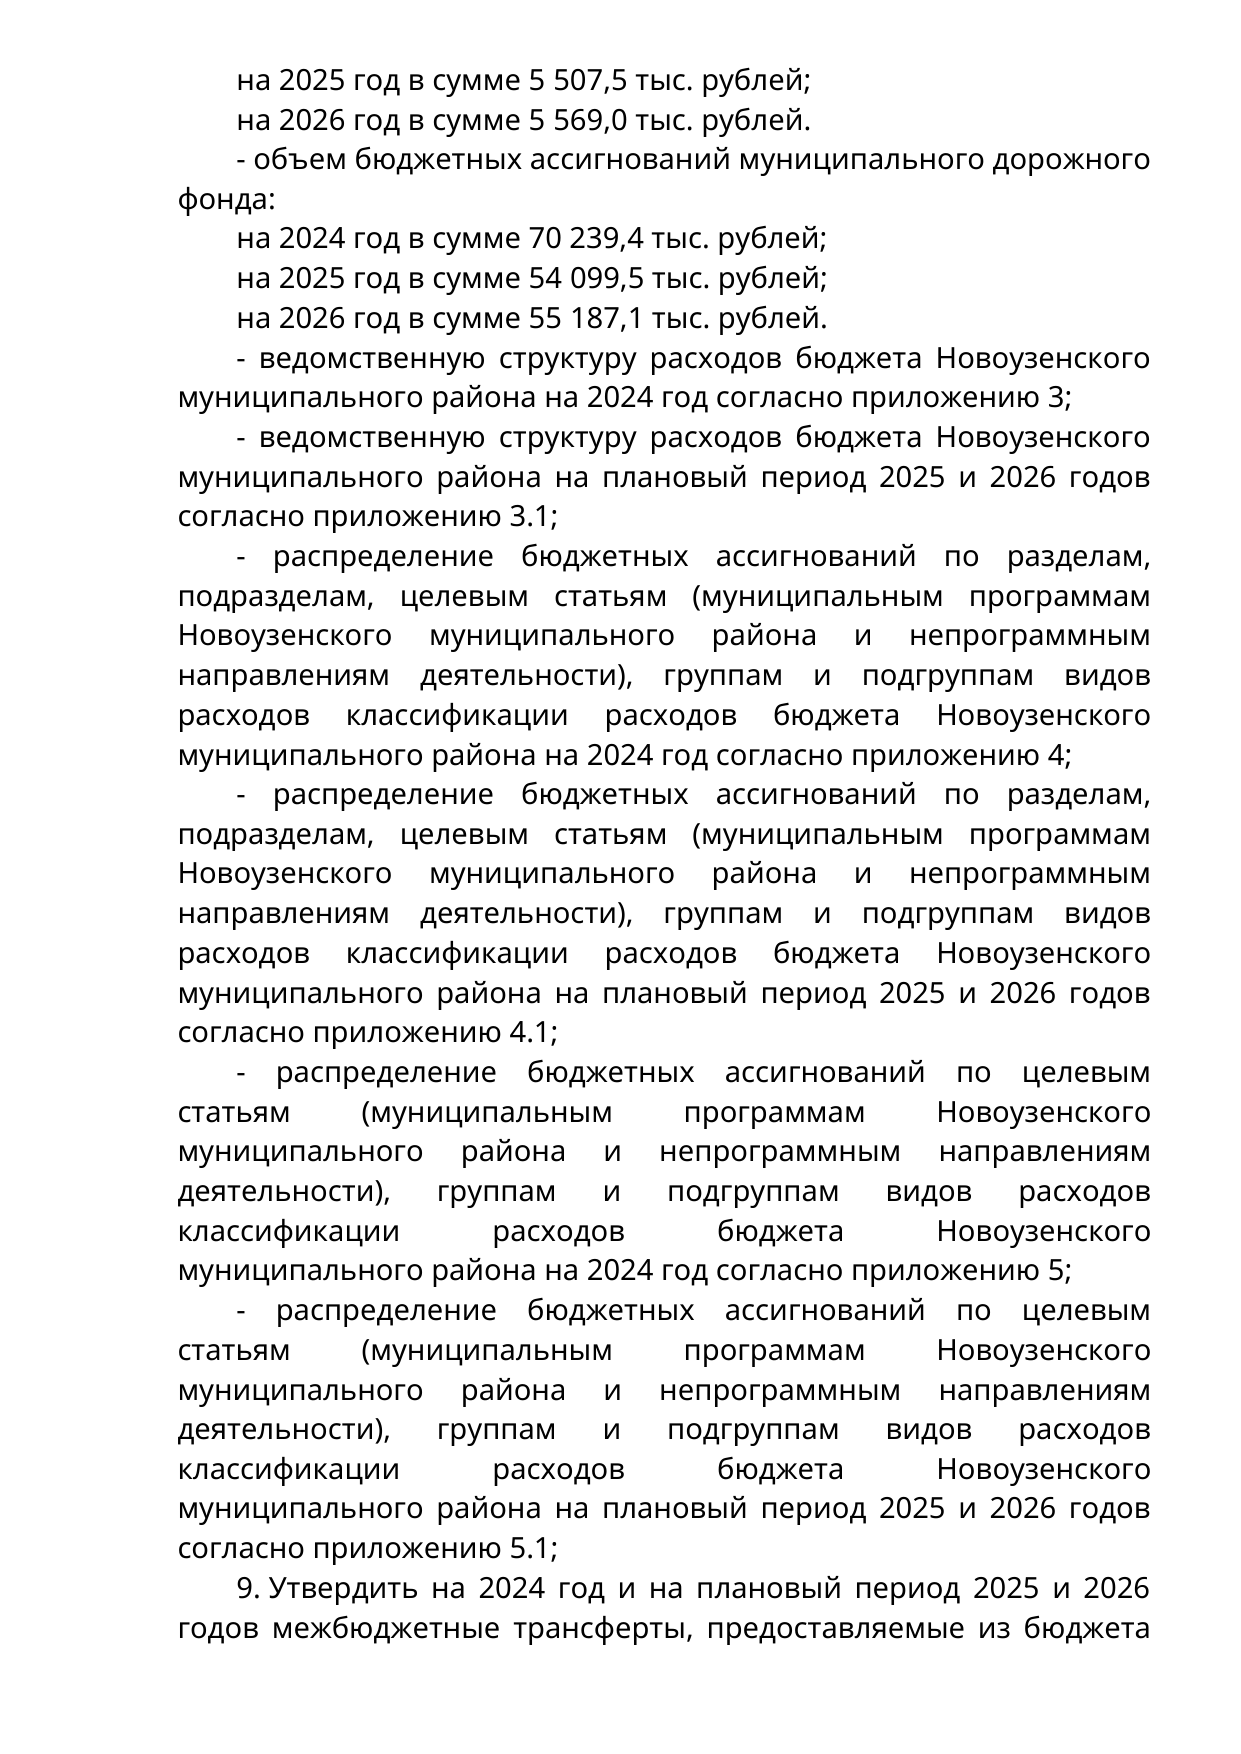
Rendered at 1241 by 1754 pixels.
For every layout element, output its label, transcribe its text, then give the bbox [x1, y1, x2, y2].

text - распределение бюджетных ассигнований по целевым статьям (муниципальным программам Новоузенского муниципального района и непрограммным направлениям деятельности), группам и подгруппам видов расходов классификации расходов бюджета Новоузенского муниципального района на плановый период 2025 и 2026 годов согласно приложению 5.1; [177, 1289, 1152, 1567]
text на 2024 год в сумме 70 239,4 тыс. рублей; [177, 218, 1152, 257]
text - распределение бюджетных ассигнований по разделам, подразделам, целевым статьям (муниципальным программам Новоузенского муниципального района и непрограммным направлениям деятельности), группам и подгруппам видов расходов классификации расходов бюджета Новоузенского муниципального района на 2024 год согласно приложению 4; [177, 535, 1152, 773]
text - объем бюджетных ассигнований муниципального дорожного фонда: [177, 138, 1152, 218]
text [177, 1567, 1152, 1647]
text на 2025 год в сумме 5 507,5 тыс. рублей; [177, 59, 1152, 99]
text на 2025 год в сумме 54 099,5 тыс. рублей; [177, 257, 1152, 297]
text на 2026 год в сумме 55 187,1 тыс. рублей. [177, 297, 1152, 337]
text - распределение бюджетных ассигнований по разделам, подразделам, целевым статьям (муниципальным программам Новоузенского муниципального района и непрограммным направлениям деятельности), группам и подгруппам видов расходов классификации расходов бюджета Новоузенского муниципального района на плановый период 2025 и 2026 годов согласно приложению 4.1; [177, 773, 1152, 1051]
text - ведомственную структуру расходов бюджета Новоузенского муниципального района на плановый период 2025 и 2026 годов согласно приложению 3.1; [177, 416, 1152, 535]
text - распределение бюджетных ассигнований по целевым статьям (муниципальным программам Новоузенского муниципального района и непрограммным направлениям деятельности), группам и подгруппам видов расходов классификации расходов бюджета Новоузенского муниципального района на 2024 год согласно приложению 5; [177, 1051, 1152, 1289]
text на 2026 год в сумме 5 569,0 тыс. рублей. [177, 99, 1152, 138]
text - ведомственную структуру расходов бюджета Новоузенского муниципального района на 2024 год согласно приложению 3; [177, 337, 1152, 416]
